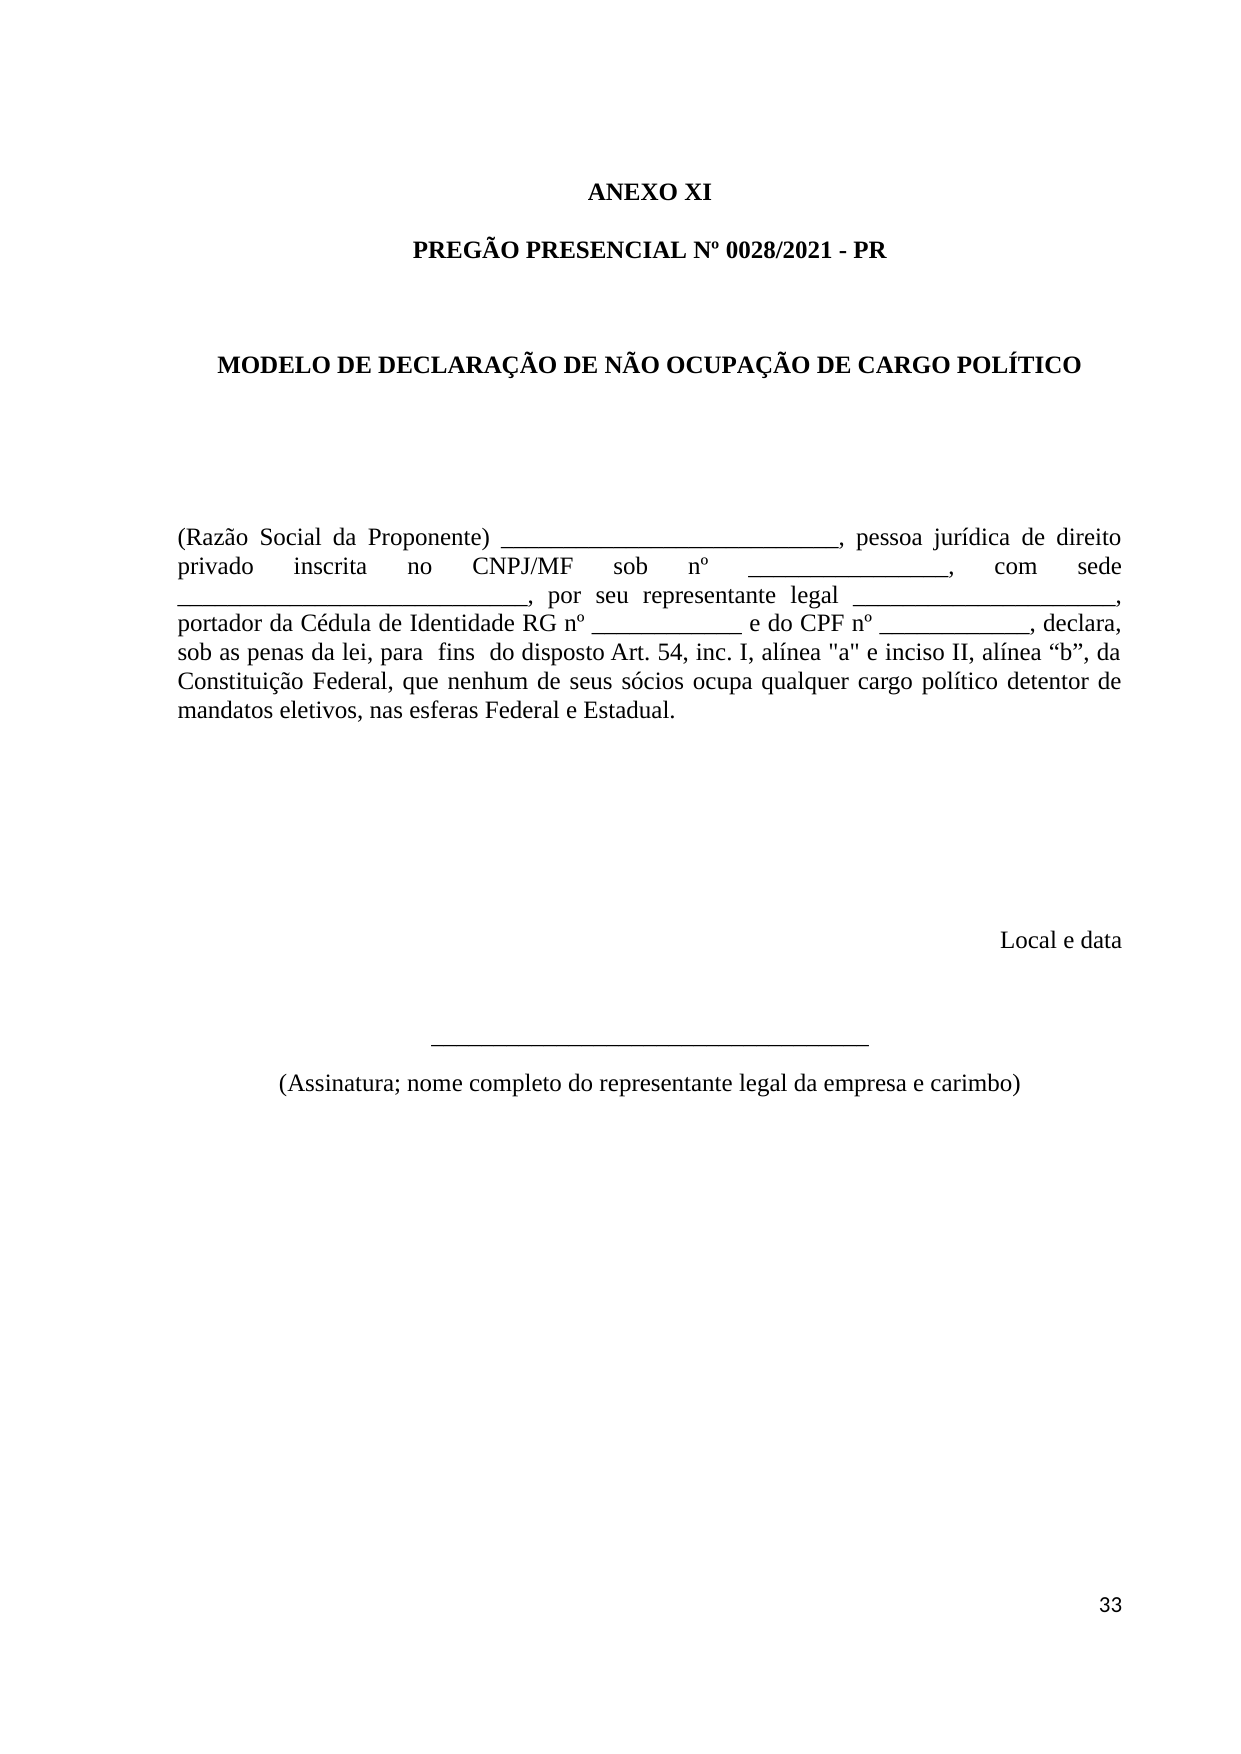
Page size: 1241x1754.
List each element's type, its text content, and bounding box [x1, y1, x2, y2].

text (Assinatura; nome completo do representante legal da empresa e carimbo) [177, 1068, 1122, 1097]
text MODELO DE DECLARAÇÃO DE NÃO OCUPAÇÃO DE CARGO POLÍTICO [177, 350, 1122, 378]
subtitle (Razão Social da Proponente) ___________________________, pessoa jurídica de direito privado inscrita no CNPJ/MF sob nº ________________, com sede ____________________________, por seu representante legal _____________________, portador da Cédula de Identidade RG nº ____________ e do CPF nº ____________, declara, sob as penas da lei, para fins do disposto Art. 54, inc. I, alínea "a" e inciso II, alínea “b”, da Constituição Federal, que nenhum de seus sócios ocupa qualquer cargo político detentor de mandatos eletivos, nas esferas Federal e Estadual. [177, 522, 1122, 723]
text ANEXO XI [177, 177, 1122, 206]
text PREGÃO PRESENCIAL Nº 0028/2021 - PR [177, 235, 1122, 263]
text Local e data [177, 925, 1122, 953]
text ___________________________________ [177, 1020, 1122, 1049]
